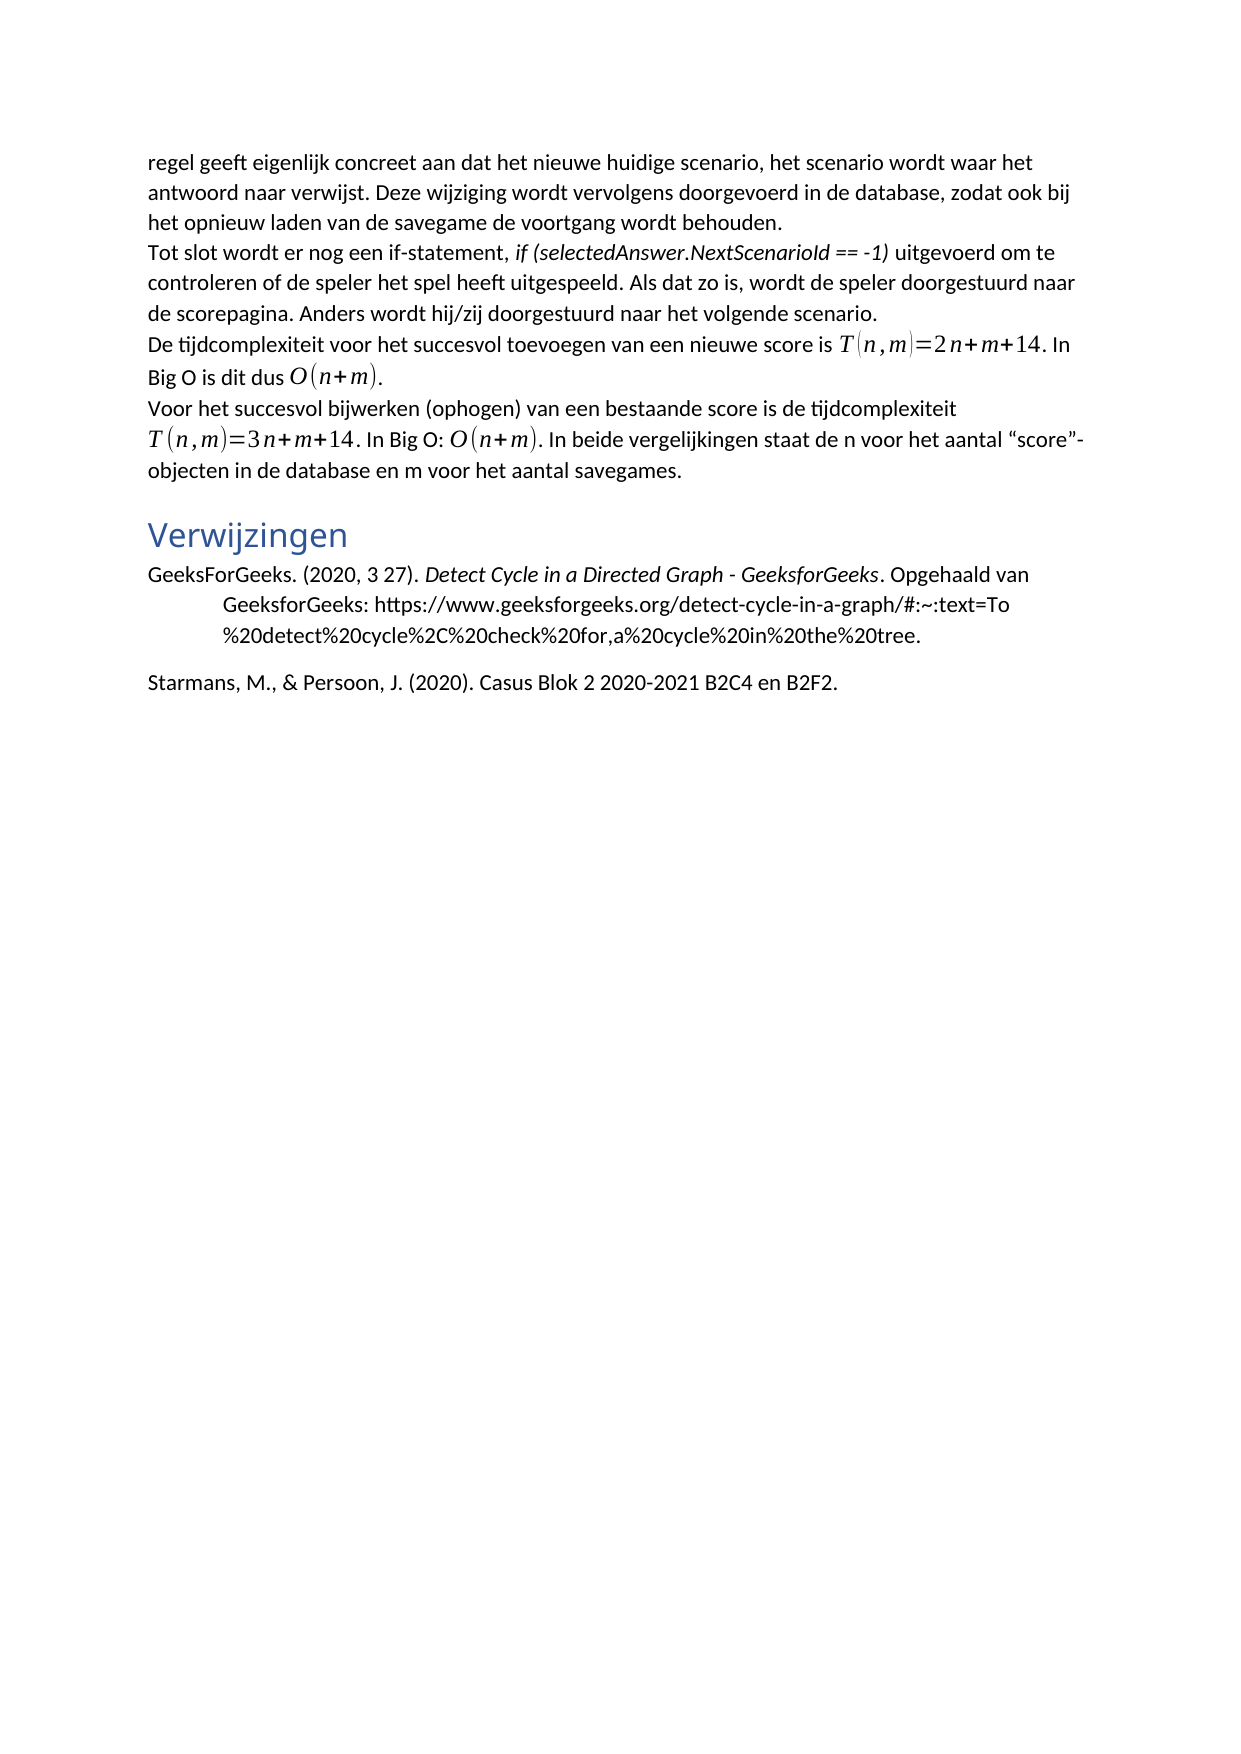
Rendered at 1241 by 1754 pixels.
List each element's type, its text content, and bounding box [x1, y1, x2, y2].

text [148, 148, 1093, 236]
text Tot slot wordt er nog een if-statement, if (selectedAnswer.NextScenarioId == -1) uitgevoerd om te controleren of de speler het spel heeft uitgespeeld. Als dat zo is, wordt de speler doorgestuurd naar de scorepagina. Anders wordt hij/zij doorgestuurd naar het volgende scenario. [148, 238, 1093, 327]
text Voor het succesvol bijwerken (ophogen) van een bestaande score is de tijdcomplexiteit . In Big O: . In beide vergelijkingen staat de n voor het aantal “score”-objecten in de database en m voor het aantal savegames. [148, 394, 1093, 484]
text De tijdcomplexiteit voor het succesvol toevoegen van een nieuwe score is . In Big O is dit dus . [148, 329, 1093, 392]
